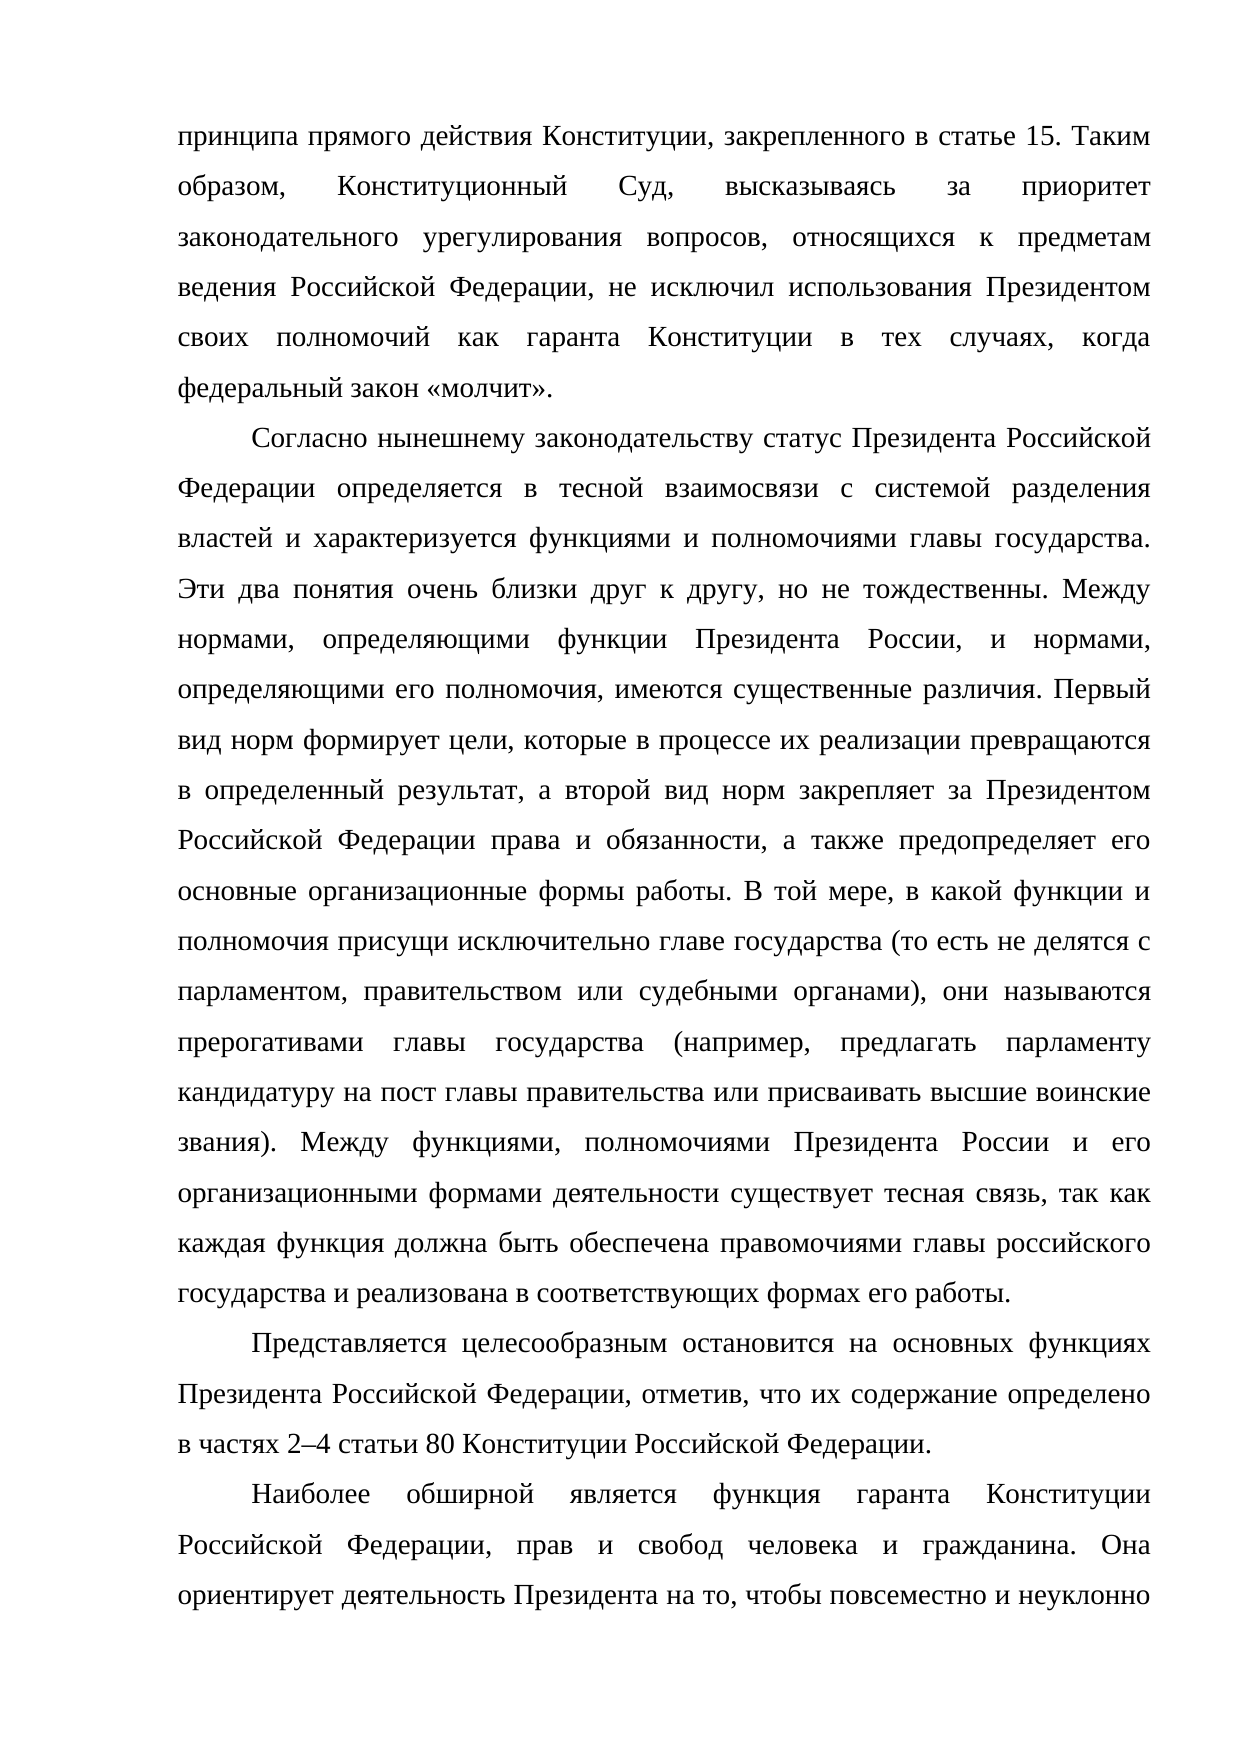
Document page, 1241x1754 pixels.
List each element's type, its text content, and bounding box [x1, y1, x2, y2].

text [177, 118, 1152, 403]
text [177, 1477, 1152, 1611]
text Представляется целесообразным остановится на основных функциях Президента Российской Федерации, отметив, что их содержание определено в частях 2–4 статьи 80 Конституции Российской Федерации. [177, 1326, 1152, 1460]
text Согласно нынешнему законодательству статус Президента Российской Федерации определяется в тесной взаимосвязи с системой разделения властей и характеризуется функциями и полномочиями главы государства. Эти два понятия очень близки друг к другу, но не тождественны. Между нормами, определяющими функции Президента России, и нормами, определяющими его полномочия, имеются существенные различия. Первый вид норм формирует цели, которые в процессе их реализации превращаются в определенный результат, а второй вид норм закрепляет за Президентом Российской Федерации права и обязанности, а также предопределяет его основные организационные формы работы. В той мере, в какой функции и полномочия присущи исключительно главе государства (то есть не делятся с парламентом, правительством или судебными органами), они называются прерогативами главы государства (например, предлагать парламенту кандидатуру на пост главы правительства или присваивать высшие воинские звания). Между функциями, полномочиями Президента России и его организационными формами деятельности существует тесная связь, так как каждая функция должна быть обеспечена правомочиями главы российского государства и реализована в соответствующих формах его работы. [177, 420, 1152, 1309]
